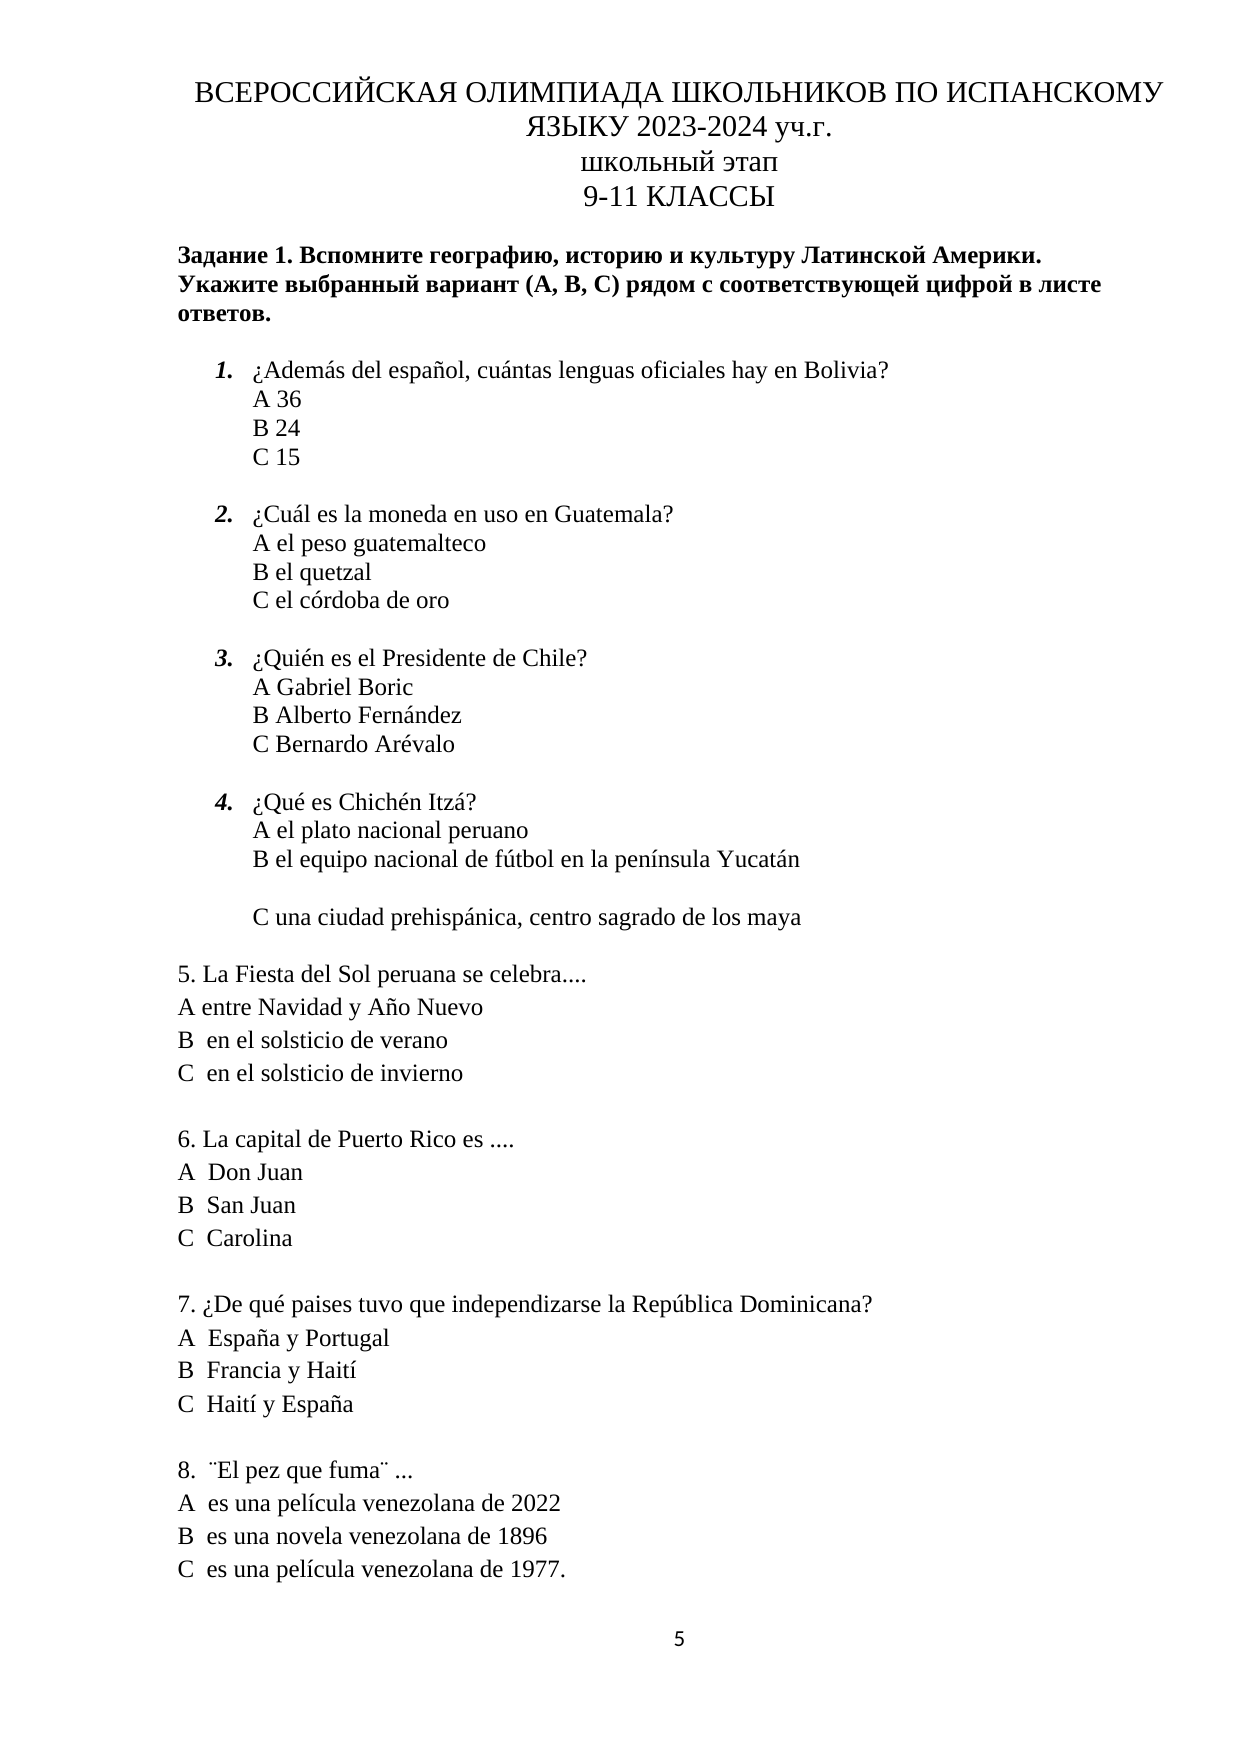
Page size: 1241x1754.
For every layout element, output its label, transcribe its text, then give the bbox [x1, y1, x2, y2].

text B 24 [252, 413, 1181, 442]
text C el córdoba de oro [252, 586, 1181, 614]
text A Don Juan [177, 1157, 1181, 1186]
text A España y Portugal [177, 1323, 1181, 1351]
list ¿Quién es el Presidente de Chile? [215, 643, 1181, 672]
text Укажите выбранный вариант (A, B, C) рядом с соответствующей цифрой в листе ответов. [177, 269, 1181, 327]
text B el equipo nacional de fútbol en la península Yucatán [252, 844, 1181, 873]
list ¿Además del español, cuántas lenguas oficiales hay en Bolivia? [215, 356, 1181, 384]
text B Alberto Fernández [252, 701, 1181, 729]
text 5. La Fiesta del Sol peruana se celebra.... [177, 959, 1181, 988]
text C 15 [252, 442, 1181, 471]
text C Haití y España [177, 1389, 1181, 1417]
text 6. La capital de Puerto Rico es .... [177, 1124, 1181, 1153]
text 8. ¨El pez que fuma¨ ... A es una película venezolana de 2022 B es una novela venezolana de 1896 C es una película venezolana de 1977. [177, 1455, 1181, 1582]
text A Gabriel Boric [252, 672, 1181, 701]
text 7. ¿De qué paises tuvo que independizarse la República Dominicana? [177, 1289, 1181, 1318]
text B el quetzal [252, 557, 1181, 586]
text A 36 [252, 384, 1181, 413]
text Задание 1. Вспомните географию, историю и культуру Латинской Америки. [177, 241, 1181, 269]
text C Bernardo Arévalo [252, 729, 1181, 758]
text B Francia y Haití [177, 1356, 1181, 1384]
text B San Juan [177, 1191, 1181, 1219]
text A entre Navidad y Año Nuevo B en el solsticio de verano C en el solsticio de invierno [177, 992, 1181, 1087]
text C Carolina [177, 1223, 1181, 1252]
text C una ciudad prehispánica, centro sagrado de los maya [252, 902, 1181, 931]
text A el plato nacional peruano [252, 816, 1181, 844]
list ¿Qué es Chichén Itzá? [215, 787, 1181, 816]
list ¿Cuál es la moneda en uso en Guatemala? [215, 499, 1181, 528]
text A el peso guatemalteco [252, 528, 1181, 557]
